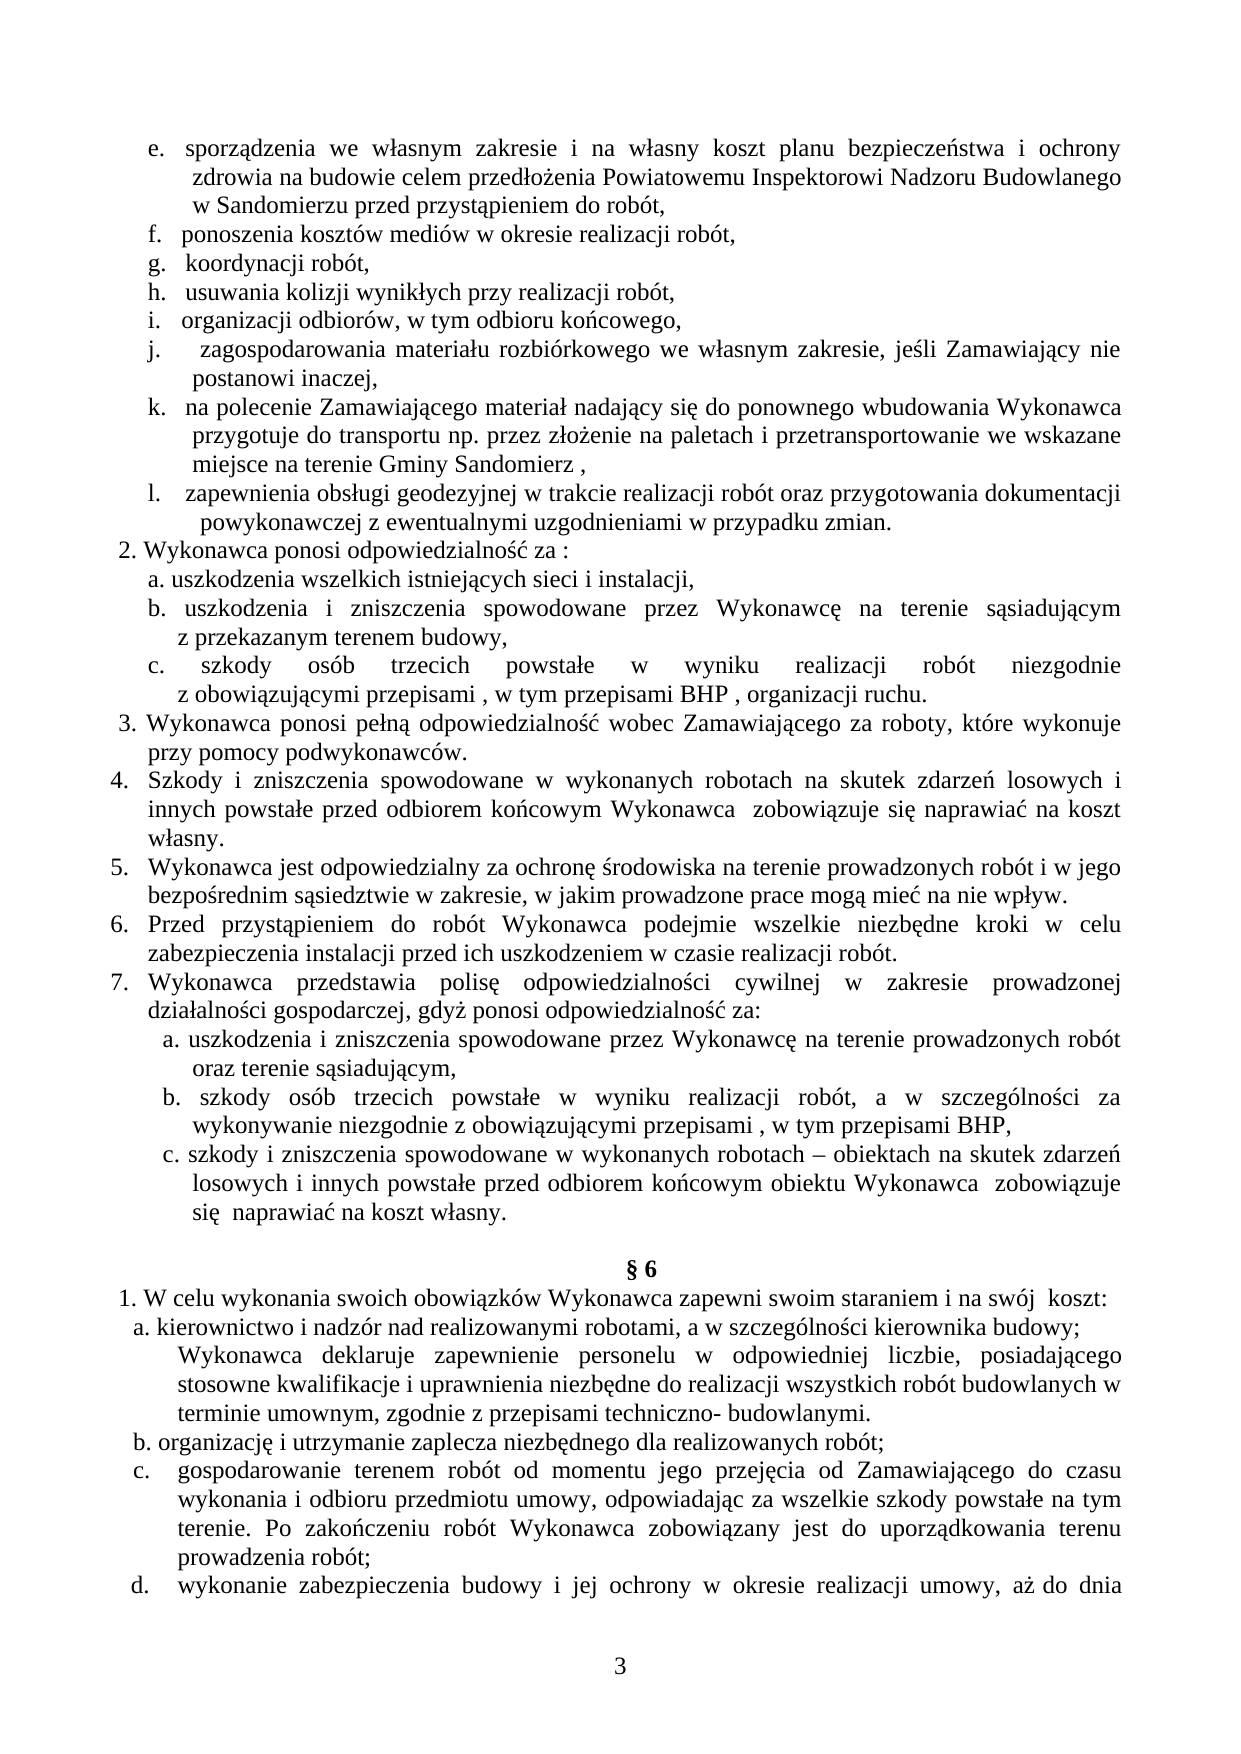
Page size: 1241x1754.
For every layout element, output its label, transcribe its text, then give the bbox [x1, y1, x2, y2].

list Szkody i zniszczenia spowodowane w wykonanych robotach na skutek zdarzeń losowych i innych powstałe przed odbiorem końcowym Wykonawca zobowiązuje się naprawiać na koszt własny. [110, 765, 1122, 852]
text 1. W celu wykonania swoich obowiązków Wykonawca zapewni swoim staraniem i na swój koszt: [118, 1283, 1122, 1312]
list Wykonawca jest odpowiedzialny za ochronę środowiska na terenie prowadzonych robót i w jego bezpośrednim sąsiedztwie w zakresie, w jakim prowadzone prace mogą mieć na nie wpływ. [110, 852, 1122, 909]
text a. uszkodzenia i zniszczenia spowodowane przez Wykonawcę na terenie prowadzonych robót oraz terenie sąsiadującym, [162, 1024, 1122, 1082]
text a. kierownictwo i nadzór nad realizowanymi robotami, a w szczególności kierownika budowy; [133, 1312, 1122, 1340]
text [118, 1570, 1122, 1599]
text a. uszkodzenia wszelkich istniejących sieci i instalacji, [148, 564, 1122, 593]
list ponoszenia kosztów mediów w okresie realizacji robót, [148, 219, 1122, 248]
text Wykonawca deklaruje zapewnienie personelu w odpowiedniej liczbie, posiadającego stosowne kwalifikacje i uprawnienia niezbędne do realizacji wszystkich robót budowlanych w terminie umownym, zgodnie z przepisami techniczno- budowlanymi. [133, 1340, 1122, 1427]
list sporządzenia we własnym zakresie i na własny koszt planu bezpieczeństwa i ochrony zdrowia na budowie celem przedłożenia Powiatowemu Inspektorowi Nadzoru Budowlanego w Sandomierzu przed przystąpieniem do robót, [148, 133, 1122, 219]
text c. gospodarowanie terenem robót od momentu jego przejęcia od Zamawiającego do czasu wykonania i odbioru przedmiotu umowy, odpowiadając za wszelkie szkody powstałe na tym terenie. Po zakończeniu robót Wykonawca zobowiązany jest do uporządkowania terenu prowadzenia robót; [133, 1455, 1122, 1570]
list Przed przystąpieniem do robót Wykonawca podejmie wszelkie niezbędne kroki w celu zabezpieczenia instalacji przed ich uszkodzeniem w czasie realizacji robót. [110, 909, 1122, 967]
text c. szkody osób trzecich powstałe w wyniku realizacji robót niezgodnie z obowiązującymi przepisami , w tym przepisami BHP , organizacji ruchu. [148, 650, 1122, 708]
text b. organizację i utrzymanie zaplecza niezbędnego dla realizowanych robót; [133, 1427, 1122, 1455]
list na polecenie Zamawiającego materiał nadający się do ponownego wbudowania Wykonawca przygotuje do transportu np. przez złożenie na paletach i przetransportowanie we wskazane miejsce na terenie Gminy Sandomierz , [148, 392, 1122, 478]
text 2. Wykonawca ponosi odpowiedzialność za : [118, 535, 1122, 564]
list zagospodarowania materiału rozbiórkowego we własnym zakresie, jeśli Zamawiający nie postanowi inaczej, [148, 334, 1122, 392]
text 3. Wykonawca ponosi pełną odpowiedzialność wobec Zamawiającego za roboty, które wykonuje przy pomocy podwykonawców. [118, 708, 1122, 765]
text b. uszkodzenia i zniszczenia spowodowane przez Wykonawcę na terenie sąsiadującym z przekazanym terenem budowy, [148, 593, 1122, 650]
list organizacji odbiorów, w tym odbioru końcowego, [148, 305, 1122, 334]
list koordynacji robót, [148, 248, 1122, 277]
text b. szkody osób trzecich powstałe w wyniku realizacji robót, a w szczególności za wykonywanie niezgodnie z obowiązującymi przepisami , w tym przepisami BHP, [162, 1082, 1122, 1139]
list zapewnienia obsługi geodezyjnej w trakcie realizacji robót oraz przygotowania dokumentacji powykonawczej z ewentualnymi uzgodnieniami w przypadku zmian. [148, 478, 1122, 535]
list usuwania kolizji wynikłych przy realizacji robót, [148, 277, 1122, 305]
text c. szkody i zniszczenia spowodowane w wykonanych robotach – obiektach na skutek zdarzeń losowych i innych powstałe przed odbiorem końcowym obiektu Wykonawca zobowiązuje się naprawiać na koszt własny. [162, 1139, 1122, 1225]
list Wykonawca przedstawia polisę odpowiedzialności cywilnej w zakresie prowadzonej działalności gospodarczej, gdyż ponosi odpowiedzialność za: [110, 967, 1122, 1024]
text § 6 [160, 1254, 1122, 1283]
